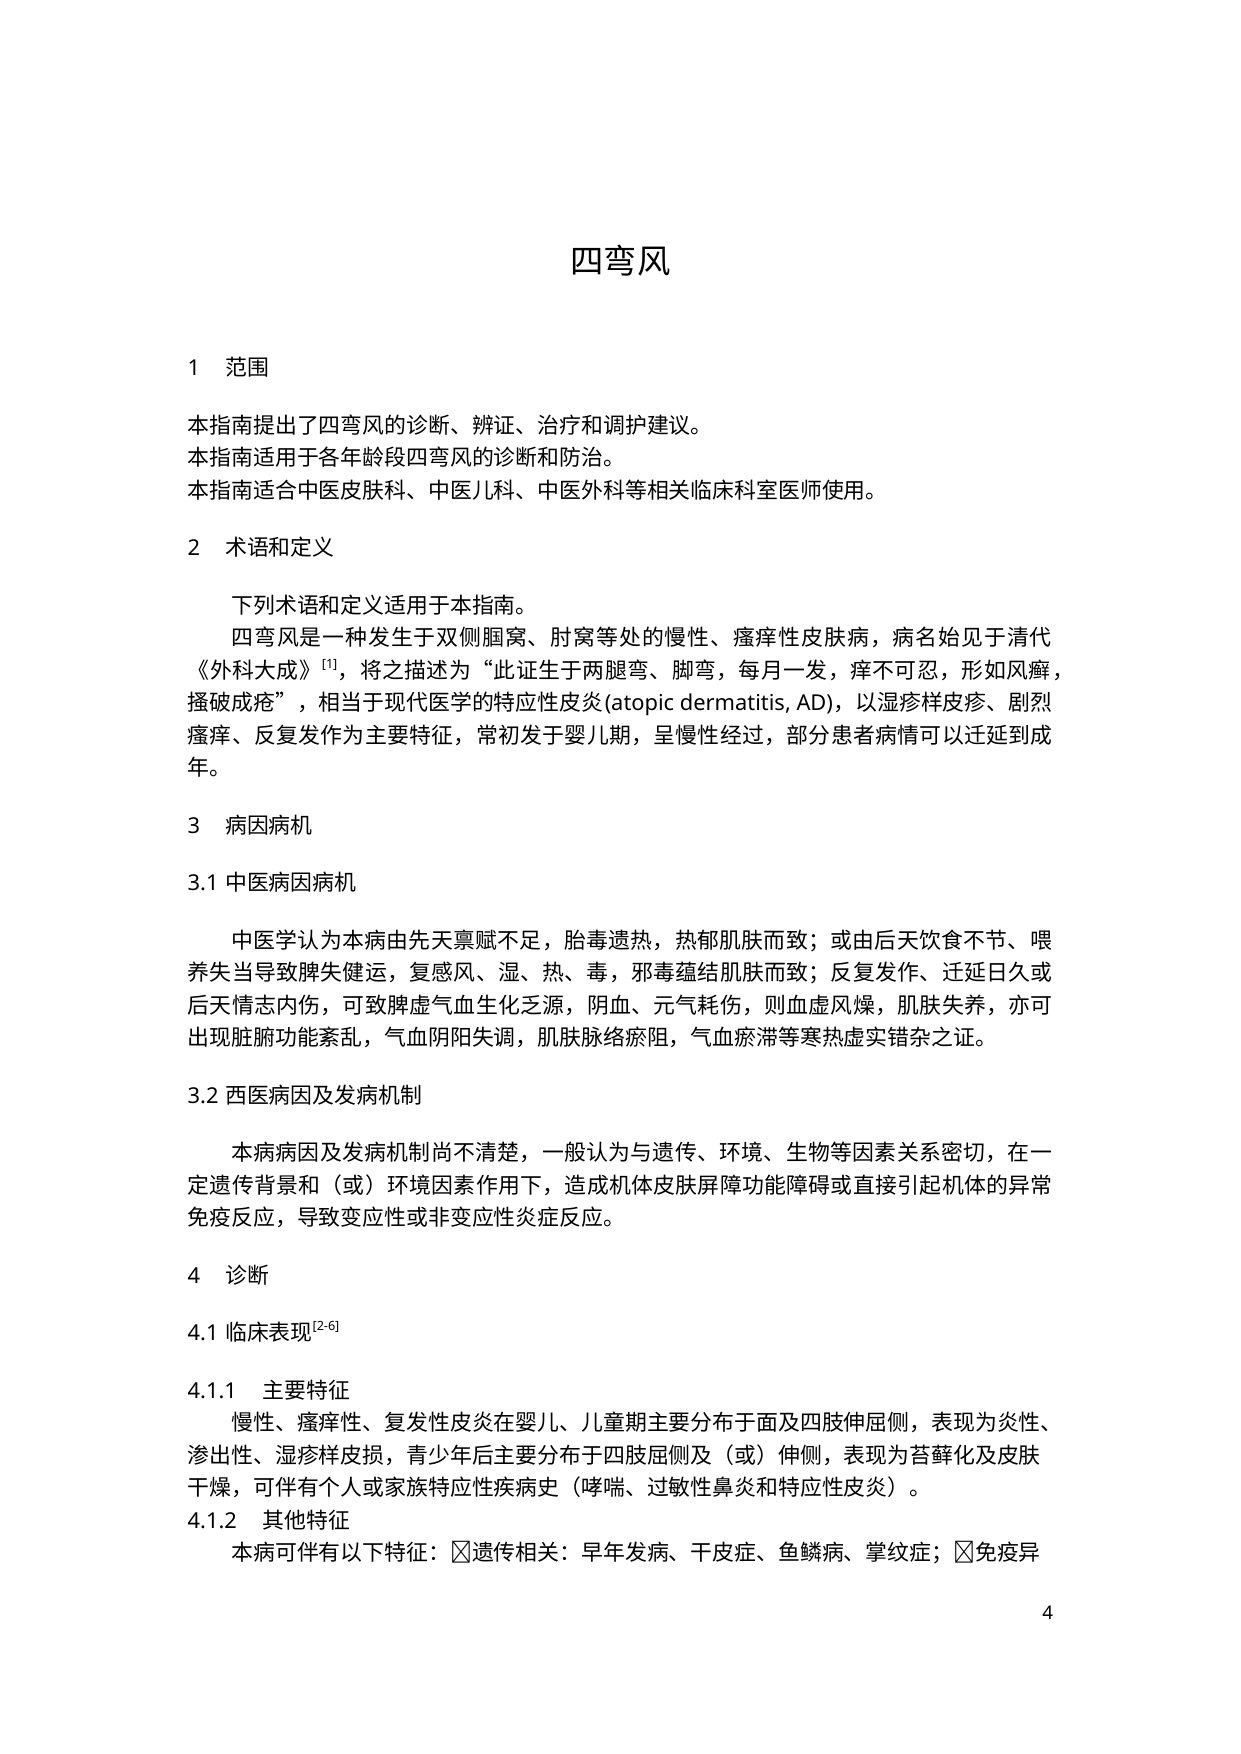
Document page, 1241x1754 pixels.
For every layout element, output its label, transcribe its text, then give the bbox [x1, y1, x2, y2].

list 诊断 [187, 1257, 1053, 1290]
text 下列术语和定义适用于本指南。 [187, 587, 1053, 620]
text 本指南适合中医皮肤科、中医儿科、中医外科等相关临床科室医师使用。 [187, 472, 1053, 505]
list 术语和定义 [187, 530, 1053, 562]
text 慢性、瘙痒性、复发性皮炎在婴儿、儿童期主要分布于面及四肢伸屈侧，表现为炎性、渗出性、湿疹样皮损，青少年后主要分布于四肢屈侧及（或）伸侧，表现为苔藓化及皮肤干燥，可伴有个人或家族特应性疾病史（哮喘、过敏性鼻炎和特应性皮炎）。 [187, 1405, 1053, 1502]
text 本指南适用于各年龄段四弯风的诊断和防治。 [187, 440, 1053, 472]
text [187, 1535, 1053, 1567]
list 西医病因及发病机制 [187, 1077, 1053, 1110]
list 病因病机 [187, 807, 1053, 840]
text 四弯风是一种发生于双侧腘窝、肘窝等处的慢性、瘙痒性皮肤病，病名始见于清代《外科大成》[1]，将之描述为“此证生于两腿弯、脚弯，每月一发，痒不可忍，形如风癣，搔破成疮”，相当于现代医学的特应性皮炎(atopic dermatitis, AD)，以湿疹样皮疹、剧烈瘙痒、反复发作为主要特征，常初发于婴儿期，呈慢性经过，部分患者病情可以迁延到成年。 [187, 620, 1053, 782]
text 本病病因及发病机制尚不清楚，一般认为与遗传、环境、生物等因素关系密切，在一定遗传背景和（或）环境因素作用下，造成机体皮肤屏障功能障碍或直接引起机体的异常免疫反应，导致变应性或非变应性炎症反应。 [187, 1135, 1053, 1232]
list 临床表现[2-6] [187, 1315, 1053, 1347]
text 中医学认为本病由先天禀赋不足，胎毒遗热，热郁肌肤而致；或由后天饮食不节、喂养失当导致脾失健运，复感风、湿、热、毒，邪毒蕴结肌肤而致；反复发作、迁延日久或后天情志内伤，可致脾虚气血生化乏源，阴血、元气耗伤，则血虚风燥，肌肤失养，亦可出现脏腑功能紊乱，气血阴阳失调，肌肤脉络瘀阻，气血瘀滞等寒热虚实错杂之证。 [187, 922, 1053, 1052]
list 主要特征 [187, 1372, 1053, 1405]
list 其他特征 [187, 1502, 1053, 1535]
text 本指南提出了四弯风的诊断、辨证、治疗和调护建议。 [187, 407, 1053, 440]
list 中医病因病机 [187, 865, 1053, 897]
text 四弯风 [187, 226, 1053, 291]
list 范围 [187, 350, 1053, 382]
